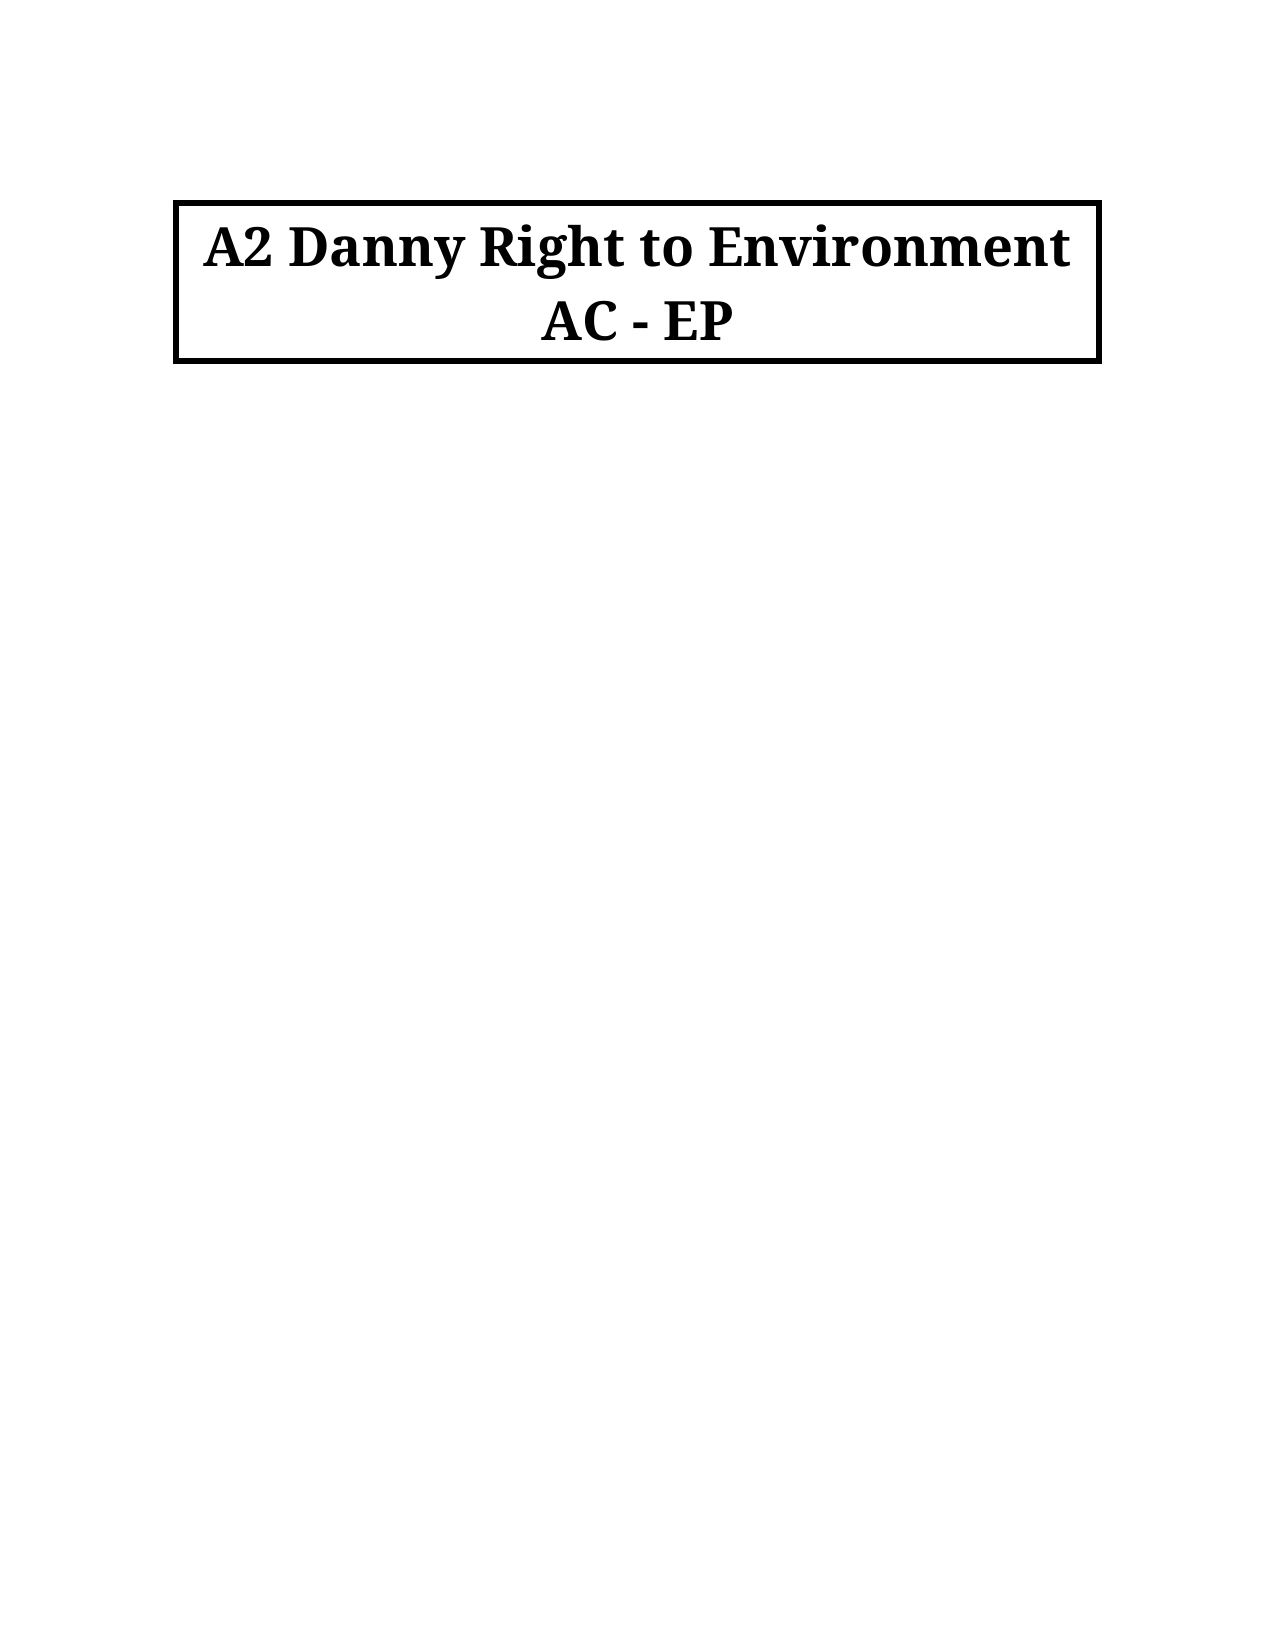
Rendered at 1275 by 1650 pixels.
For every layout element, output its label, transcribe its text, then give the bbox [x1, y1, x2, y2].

subtitle A2 Danny Right to Environment AC - EP [179, 206, 1096, 358]
